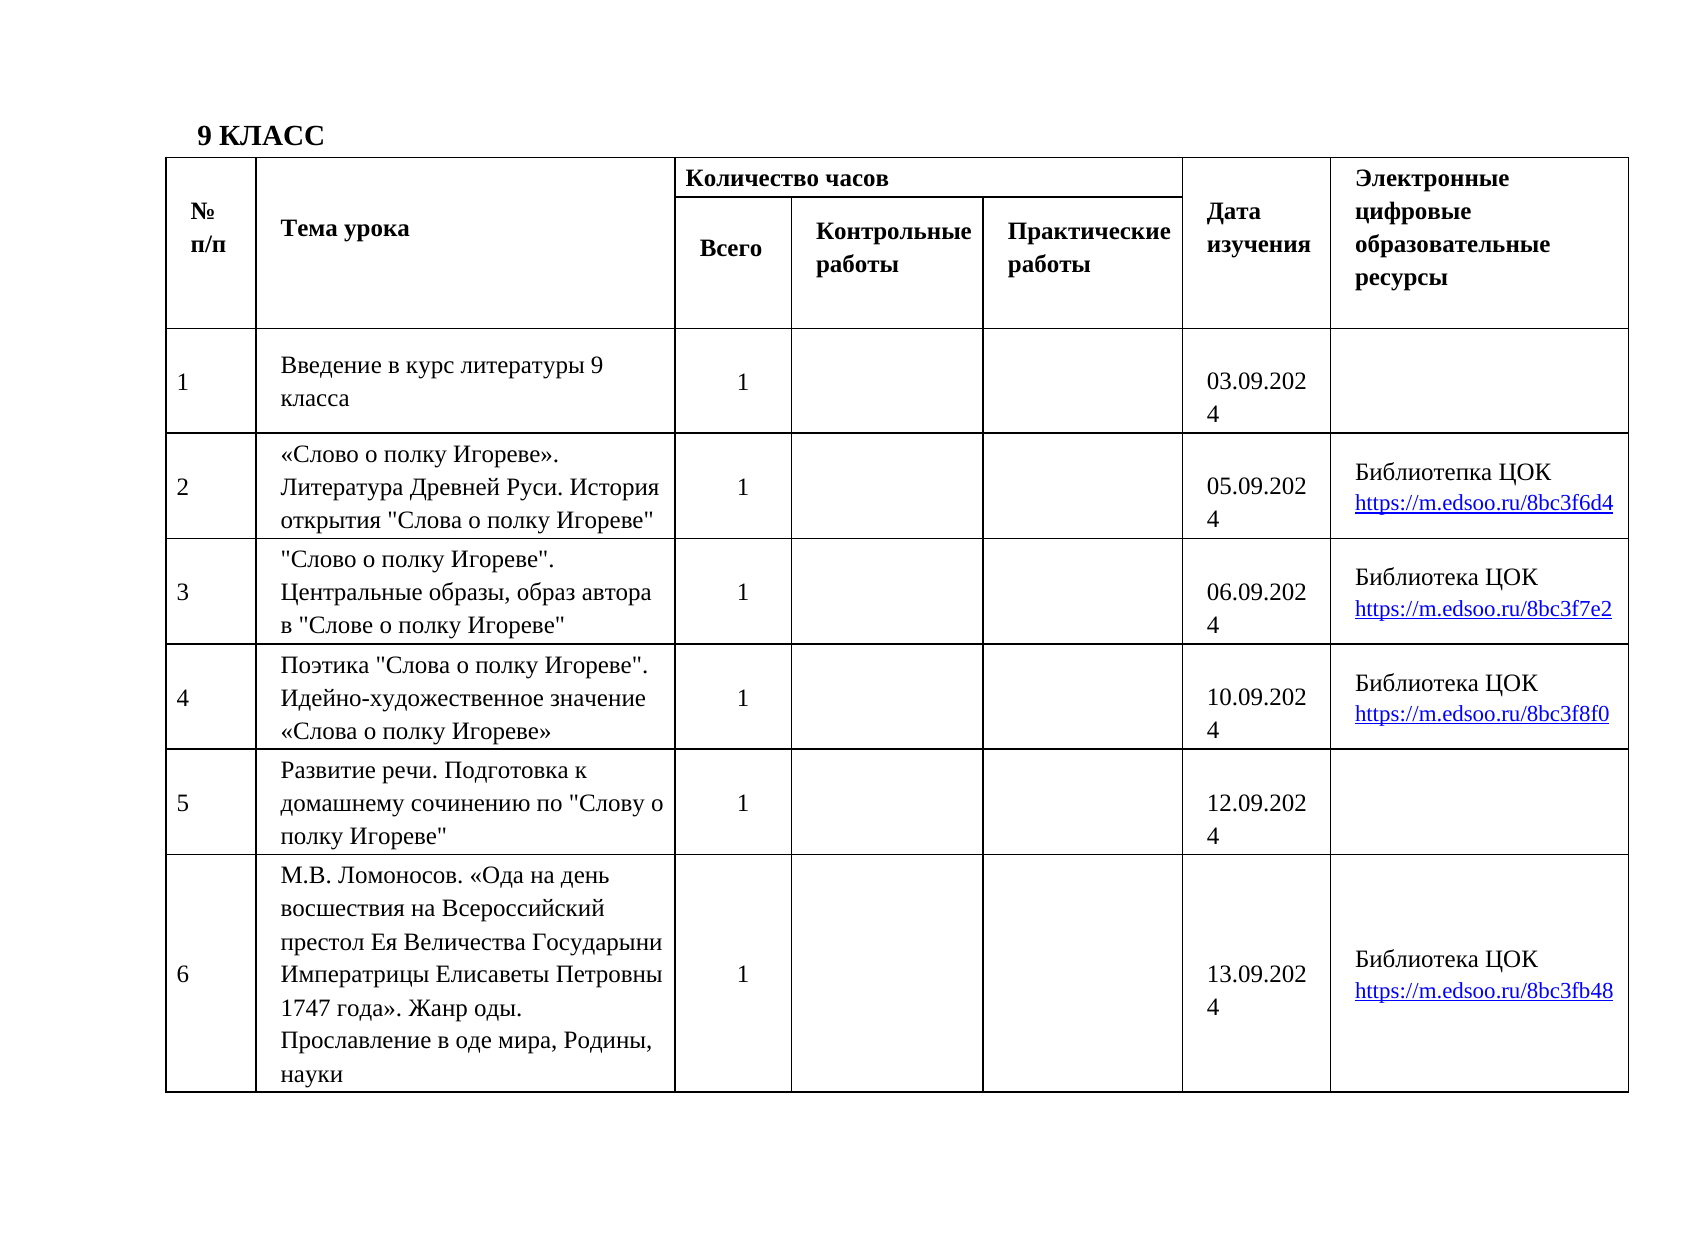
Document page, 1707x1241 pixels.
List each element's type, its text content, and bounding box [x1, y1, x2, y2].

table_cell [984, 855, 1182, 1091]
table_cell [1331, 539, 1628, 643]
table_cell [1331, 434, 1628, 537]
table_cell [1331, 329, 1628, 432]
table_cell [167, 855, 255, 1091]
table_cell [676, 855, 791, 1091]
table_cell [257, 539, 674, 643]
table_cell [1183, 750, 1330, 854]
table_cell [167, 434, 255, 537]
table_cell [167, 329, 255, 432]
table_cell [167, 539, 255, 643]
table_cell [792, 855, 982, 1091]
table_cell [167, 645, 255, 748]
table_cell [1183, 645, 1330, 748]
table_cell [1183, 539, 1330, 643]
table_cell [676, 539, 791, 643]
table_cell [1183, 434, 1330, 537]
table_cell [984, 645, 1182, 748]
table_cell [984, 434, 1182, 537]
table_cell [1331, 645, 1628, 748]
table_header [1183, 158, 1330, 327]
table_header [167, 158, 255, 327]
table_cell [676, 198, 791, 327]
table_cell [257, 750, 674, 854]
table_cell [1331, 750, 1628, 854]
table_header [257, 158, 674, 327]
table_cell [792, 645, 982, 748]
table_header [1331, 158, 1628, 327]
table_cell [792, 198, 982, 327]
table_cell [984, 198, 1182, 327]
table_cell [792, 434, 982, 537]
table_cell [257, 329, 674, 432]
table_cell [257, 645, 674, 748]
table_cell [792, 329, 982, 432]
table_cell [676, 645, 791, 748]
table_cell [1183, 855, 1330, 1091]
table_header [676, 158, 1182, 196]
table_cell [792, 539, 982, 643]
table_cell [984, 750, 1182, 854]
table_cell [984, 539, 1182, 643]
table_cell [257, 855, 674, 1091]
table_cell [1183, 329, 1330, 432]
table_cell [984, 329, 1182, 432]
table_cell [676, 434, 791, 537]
text 9 КЛАСС [190, 118, 1618, 152]
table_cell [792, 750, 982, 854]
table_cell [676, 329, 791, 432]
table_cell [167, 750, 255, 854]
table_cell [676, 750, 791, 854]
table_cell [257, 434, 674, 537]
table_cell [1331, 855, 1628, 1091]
